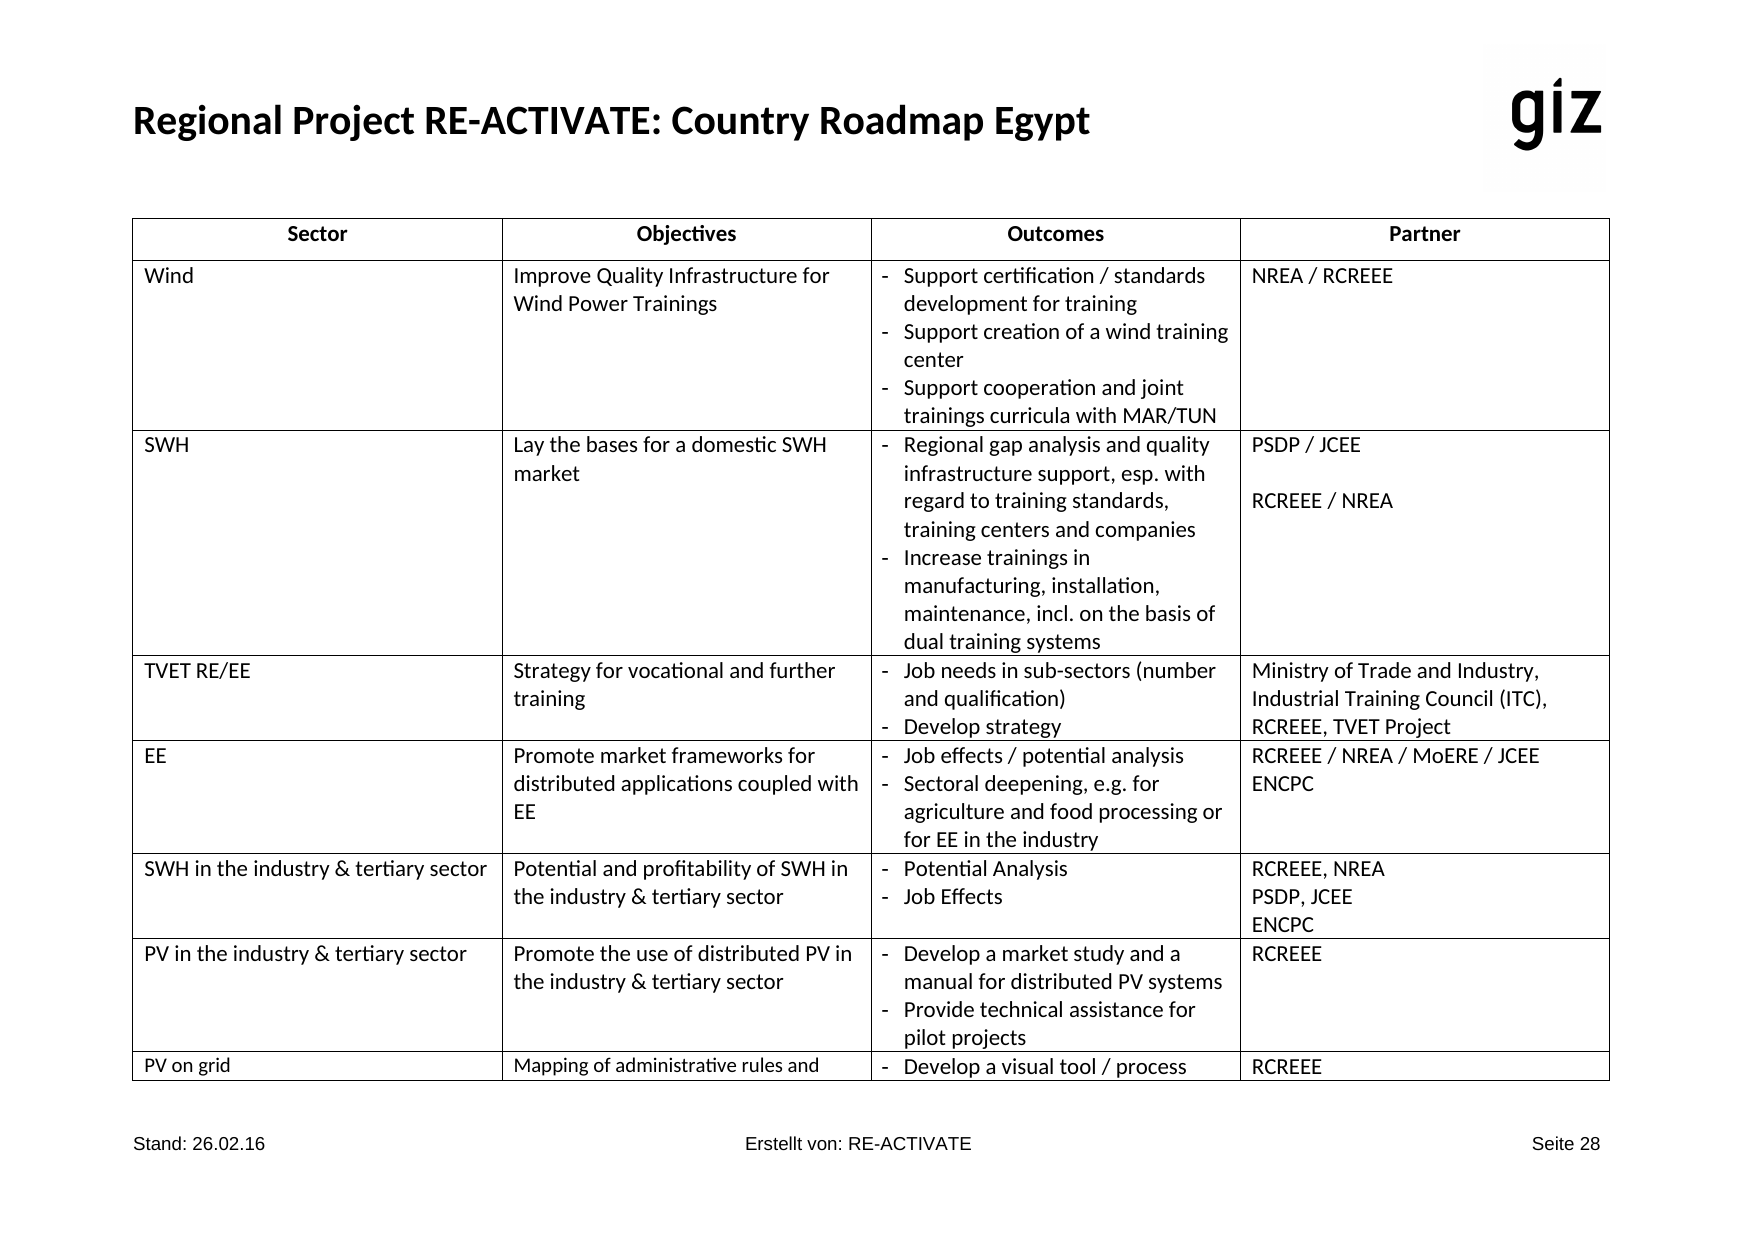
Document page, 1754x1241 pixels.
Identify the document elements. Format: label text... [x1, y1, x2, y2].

table_cell EE [133, 741, 502, 853]
picture [1482, 44, 1607, 192]
table_cell Job effects / potential analysis Sectoral deepening, e.g. for agriculture and food processing or for EE in the industry [872, 741, 1240, 853]
table_cell Job needs in sub-sectors (number and qualification) Develop strategy [872, 656, 1240, 740]
table_cell Develop a market study and a manual for distributed PV systems Provide technical assistance for pilot projects [872, 939, 1240, 1051]
table_cell Support certification / standards development for training Support creation of a wind training center Support cooperation and joint trainings curricula with MAR/TUN [872, 261, 1240, 429]
table_cell Potential Analysis Job Effects [872, 854, 1240, 938]
table_cell RCREEE, NREA PSDP, JCEE ENCPC [1241, 854, 1609, 938]
table_cell RCREEE [1241, 939, 1609, 1051]
table_cell RCREEE / NREA / MoERE / JCEE ENCPC [1241, 741, 1609, 853]
table_cell SWH in the industry & tertiary sector [133, 854, 502, 938]
table_cell Regional gap analysis and quality infrastructure support, esp. with regard to training standards, training centers and companies Increase trainings in manufacturing, installation, maintenance, incl. on the basis of dual training systems [872, 431, 1240, 655]
table_cell Promote market frameworks for distributed applications coupled with EE [503, 741, 871, 853]
table_cell PSDP / JCEE RCREEE / NREA [1241, 431, 1609, 655]
table_cell Improve Quality Infrastructure for Wind Power Trainings [503, 261, 871, 429]
table_cell Develop a visual tool / process analysis for FiT schemes Develop a visual tool / process analysis for import requirements [872, 1052, 1240, 1080]
table_cell Partner [1241, 219, 1609, 260]
table_cell Sector [133, 219, 502, 260]
table_cell PV on grid [133, 1052, 502, 1080]
table_cell Mapping of administrative rules and procedures to allow for a better understanding of the PV sector [503, 1052, 871, 1080]
table_cell PV in the industry & tertiary sector [133, 939, 502, 1051]
table_cell Potential and profitability of SWH in the industry & tertiary sector [503, 854, 871, 938]
table_cell NREA / RCREEE [1241, 261, 1609, 429]
table_cell TVET RE/EE [133, 656, 502, 740]
table_cell Strategy for vocational and further training [503, 656, 871, 740]
table_cell Objectives [503, 219, 871, 260]
table_cell SWH [133, 431, 502, 655]
table_cell Outcomes [872, 219, 1240, 260]
table_cell Wind [133, 261, 502, 429]
table_cell RCREEE [1241, 1052, 1609, 1080]
table_cell Ministry of Trade and Industry, Industrial Training Council (ITC), RCREEE, TVET Project [1241, 656, 1609, 740]
table_cell Lay the bases for a domestic SWH market [503, 431, 871, 655]
table_cell Promote the use of distributed PV in the industry & tertiary sector [503, 939, 871, 1051]
